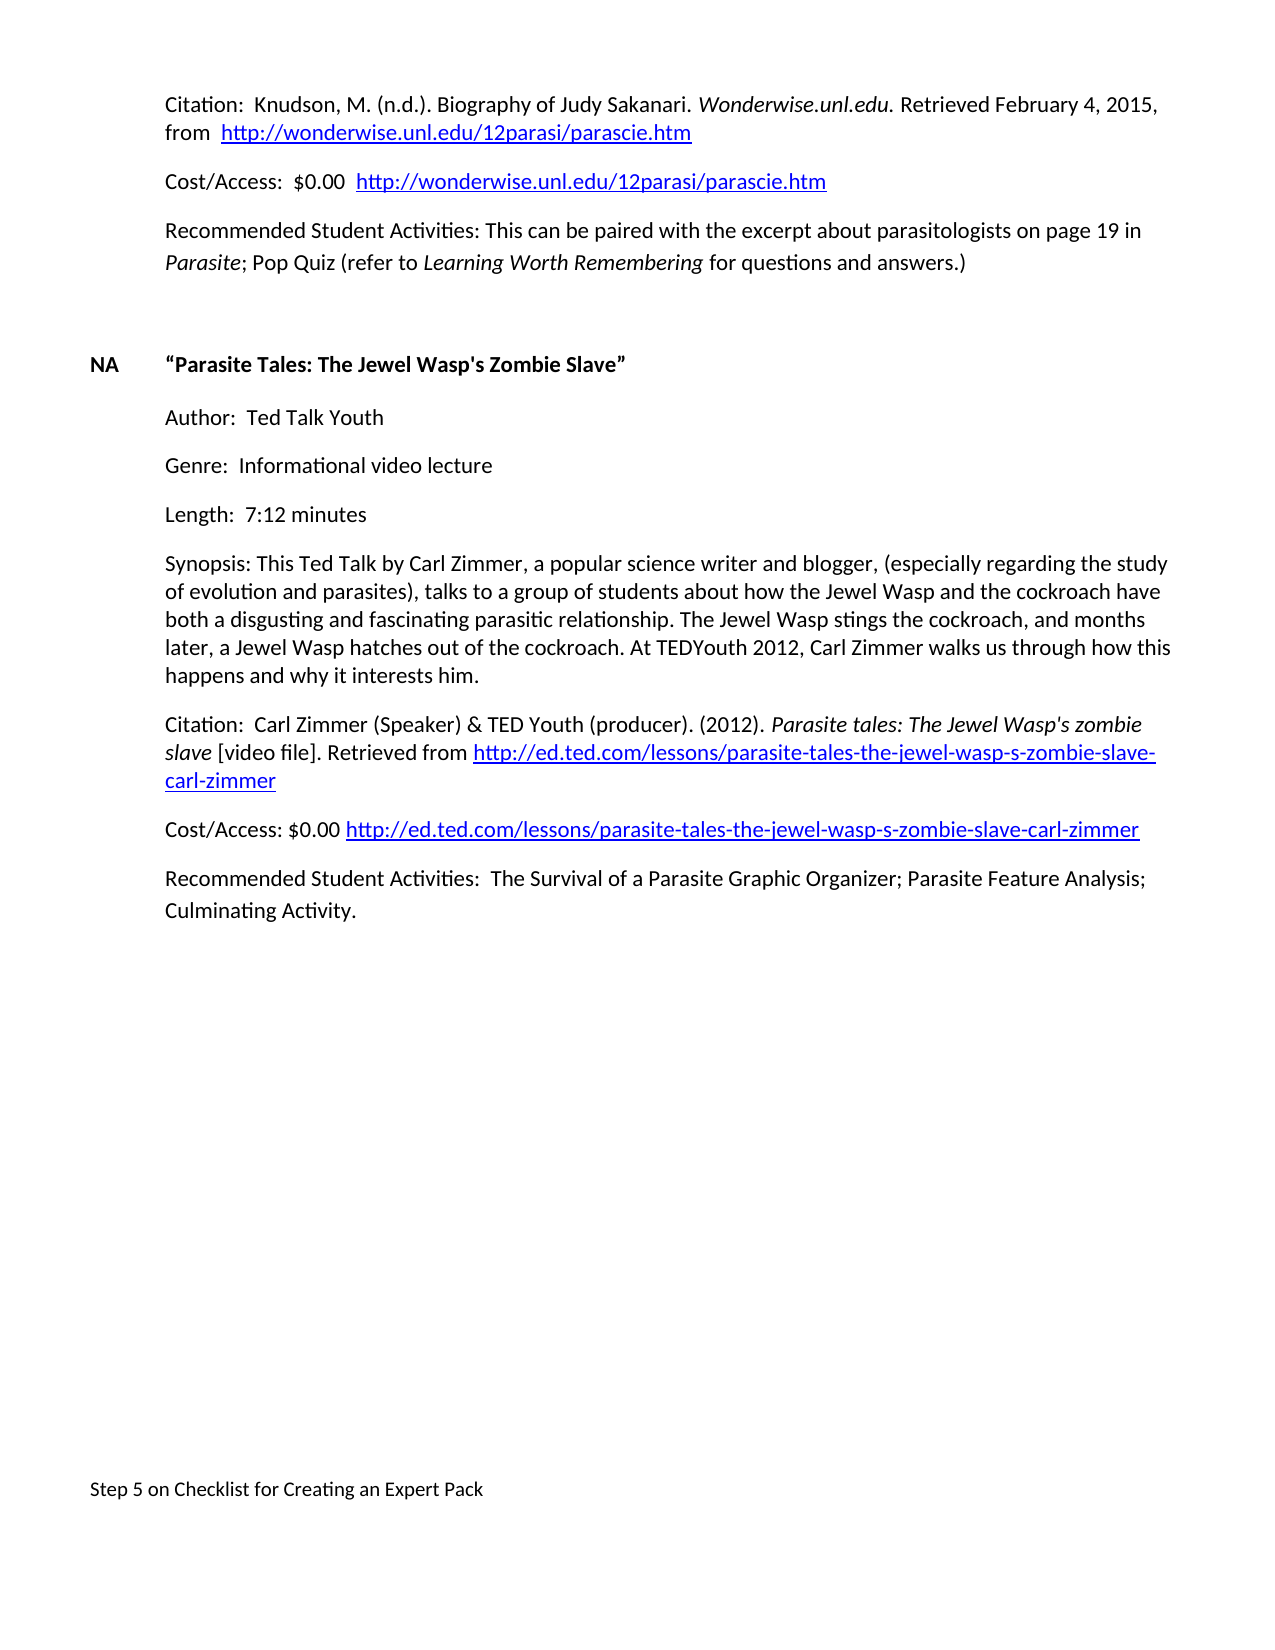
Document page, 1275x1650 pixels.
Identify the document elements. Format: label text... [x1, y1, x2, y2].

text Length: 7:12 minutes [165, 501, 1185, 528]
text Citation: Knudson, M. (n.d.). Biography of Judy Sakanari. Wonderwise.unl.edu. Retrieved February 4, 2015, from http://wonderwise.unl.edu/12parasi/parascie.htm [165, 90, 1185, 146]
text Cost/Access: $0.00 http://wonderwise.unl.edu/12parasi/parascie.htm [165, 167, 1185, 195]
text Citation: Carl Zimmer (Speaker) & TED Youth (producer). (2012). Parasite tales: The Jewel Wasp's zombie slave [video file]. Retrieved from http://ed.ted.com/lessons/parasite-tales-the-jewel-wasp-s-zombie-slave-carl-zimmer [165, 710, 1185, 794]
text Author: Ted Talk Youth [165, 403, 1185, 431]
text Cost/Access: $0.00 http://ed.ted.com/lessons/parasite-tales-the-jewel-wasp-s-zombie-slave-carl-zimmer [165, 815, 1185, 843]
text Genre: Informational video lecture [165, 452, 1185, 480]
text NA “Parasite Tales: The Jewel Wasp's Zombie Slave” [90, 350, 1185, 378]
text Recommended Student Activities: The Survival of a Parasite Graphic Organizer; Parasite Feature Analysis; Culminating Activity. [165, 864, 1185, 924]
text Recommended Student Activities: This can be paired with the excerpt about parasitologists on page 19 in Parasite; Pop Quiz (refer to Learning Worth Remembering for questions and answers.) [165, 216, 1185, 276]
text Synopsis: This Ted Talk by Carl Zimmer, a popular science writer and blogger, (especially regarding the study of evolution and parasites), talks to a group of students about how the Jewel Wasp and the cockroach have both a disgusting and fascinating parasitic relationship. The Jewel Wasp stings the cockroach, and months later, a Jewel Wasp hatches out of the cockroach. At TEDYouth 2012, Carl Zimmer walks us through how this happens and why it interests him. [165, 549, 1185, 689]
